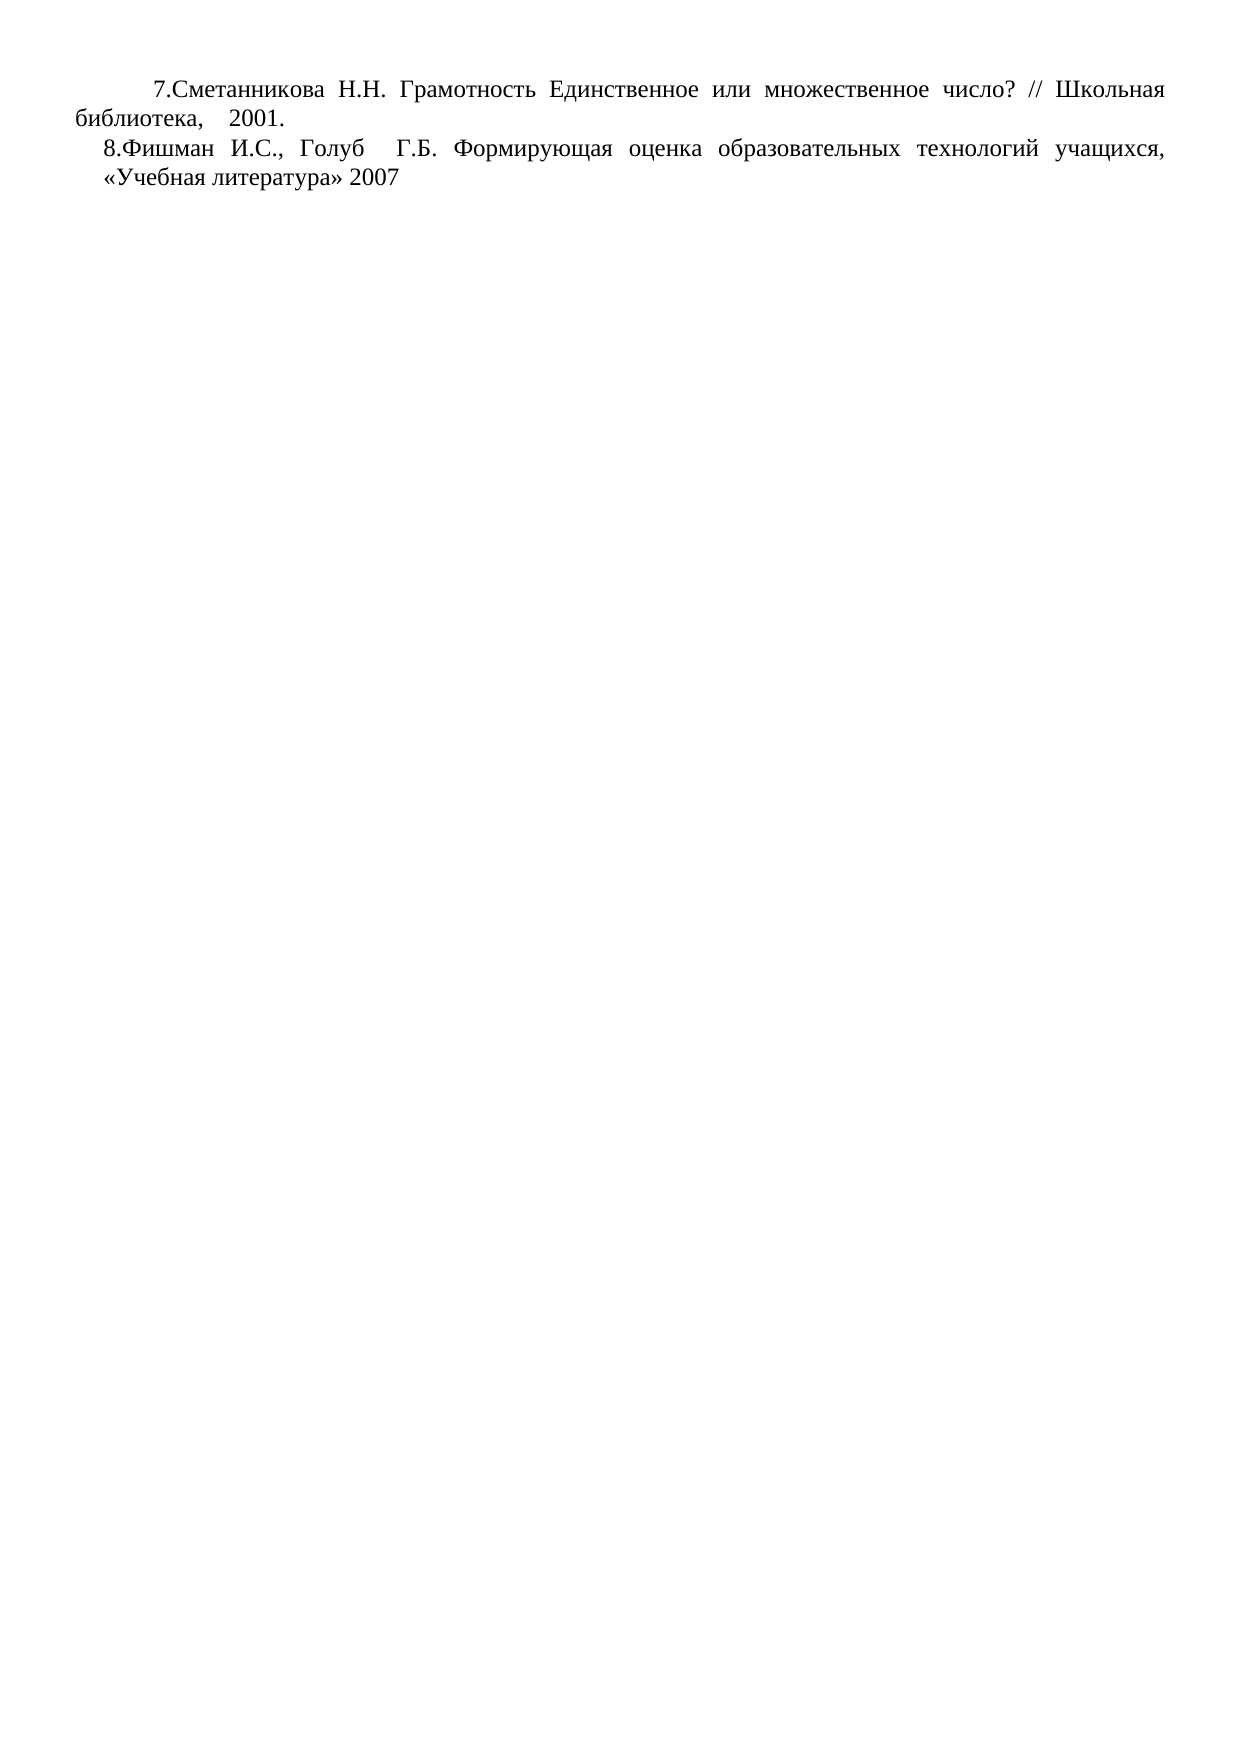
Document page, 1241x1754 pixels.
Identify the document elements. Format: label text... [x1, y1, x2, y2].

text 7.Сметанникова Н.Н. Грамотность Единственное или множественное число? // Школьная библиотека, 2001. [75, 75, 1166, 131]
text 8.Фишман И.С., Голуб Г.Б. Формирующая оценка образовательных технологий учащихся, «Учебная литература» 2007 [103, 134, 1166, 190]
